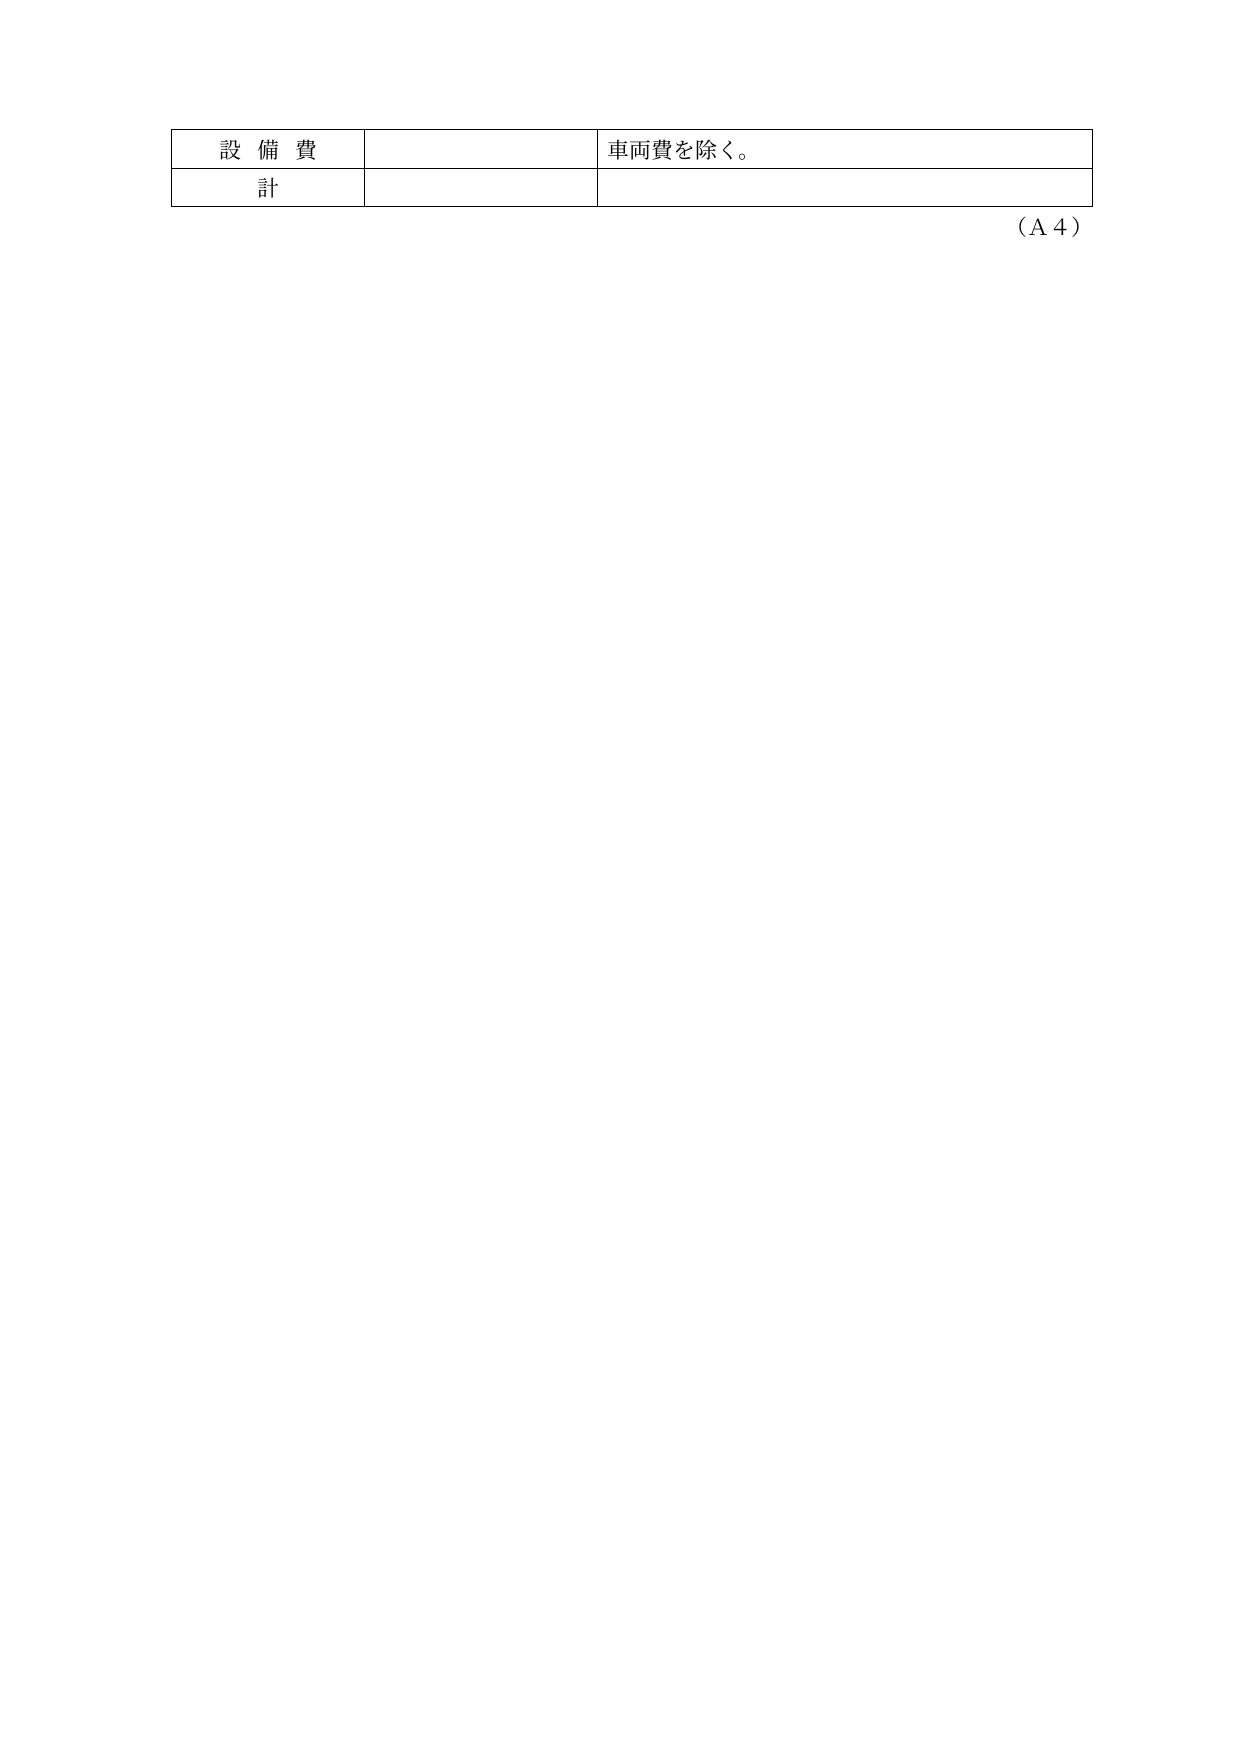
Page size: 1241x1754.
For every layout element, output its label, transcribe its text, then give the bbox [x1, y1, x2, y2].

table_cell [365, 130, 597, 168]
table_cell 計 [172, 169, 364, 206]
text （Ａ４） [148, 207, 1092, 244]
table_cell 設備費 [172, 130, 364, 168]
table_cell 車両費を除く。 [598, 130, 1092, 168]
table_cell [598, 169, 1092, 206]
table_cell [365, 169, 597, 206]
